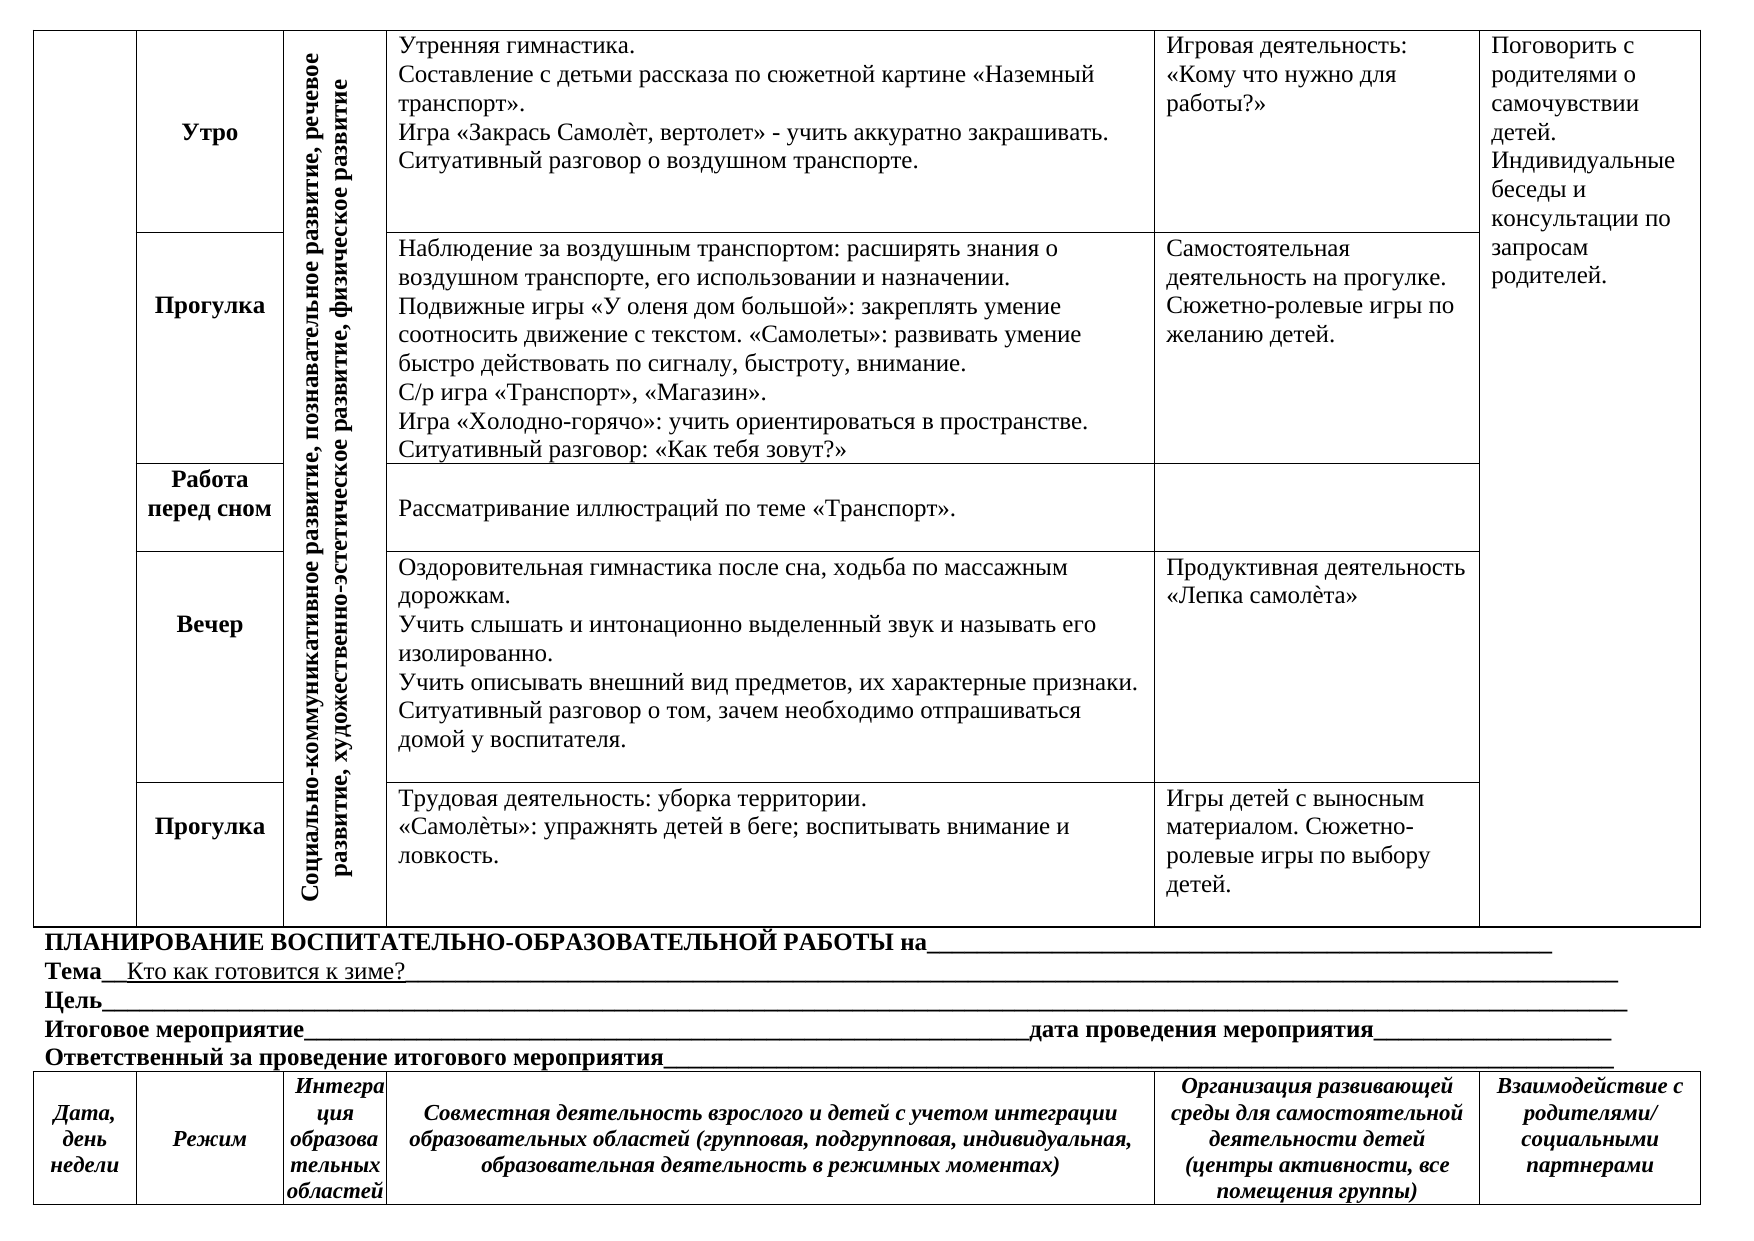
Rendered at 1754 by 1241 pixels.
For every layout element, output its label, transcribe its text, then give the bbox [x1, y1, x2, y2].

table_cell Работа перед сном [137, 464, 283, 551]
table_cell Утренняя гимнастика. Составление с детьми рассказа по сюжетной картине «Наземный транспорт». Игра «Закрась Самолѐт, вертолет» - учить аккуратно закрашивать. Ситуативный разговор о воздушном транспорте. [387, 31, 1154, 232]
text Тема__Кто как готовится к зиме?_________________________________________________________________________________________________ [44, 956, 1713, 985]
table_header Интеграция образовательных областей [284, 1072, 386, 1204]
table_cell Наблюдение за воздушным транспортом: расширять знания о воздушном транспорте, его использовании и назначении. Подвижные игры «У оленя дом большой»: закреплять умение соотносить движение с текстом. «Самолеты»: развивать умение быстро действовать по сигналу, быстроту, внимание. С/р игра «Транспорт», «Магазин». Игра «Холодно-горячо»: учить ориентироваться в пространстве. Ситуативный разговор: «Как тебя зовут?» [387, 233, 1154, 463]
table_cell Социально-коммуникативное развитие, познавательное развитие, речевое развитие, художественно-эстетическое развитие, физическое развитие [284, 31, 386, 926]
text Цель__________________________________________________________________________________________________________________________ [44, 985, 1713, 1014]
text Ответственный за проведение итогового мероприятия____________________________________________________________________________ [44, 1042, 1713, 1071]
table_cell Игры детей с выносным материалом. Сюжетно-ролевые игры по выбору детей. [1155, 783, 1479, 926]
table_cell Продуктивная деятельность «Лепка самолѐта» [1155, 552, 1479, 782]
table_header Совместная деятельность взрослого и детей с учетом интеграции образовательных областей (групповая, подгрупповая, индивидуальная, образовательная деятельность в режимных моментах) [387, 1072, 1154, 1204]
table_header Дата, день недели [34, 1072, 136, 1204]
table_cell Рассматривание иллюстраций по теме «Транспорт». [387, 464, 1154, 551]
table_cell Утро [137, 31, 283, 232]
table_header Организация развивающей среды для самостоятельной деятельности детей (центры активности, все помещения группы) [1155, 1072, 1479, 1204]
text ПЛАНИРОВАНИЕ ВОСПИТАТЕЛЬНО-ОБРАЗОВАТЕЛЬНОЙ РАБОТЫ на__________________________________________________ [44, 927, 1713, 956]
text Итоговое мероприятие__________________________________________________________дата проведения мероприятия___________________ [44, 1014, 1713, 1042]
table_cell Вечер [137, 552, 283, 782]
table_cell Прогулка [137, 233, 283, 463]
table_cell Трудовая деятельность: уборка территории. «Самолѐты»: упражнять детей в беге; воспитывать внимание и ловкость. [387, 783, 1154, 926]
table_cell Прогулка [137, 783, 283, 926]
table_header Режим [137, 1072, 283, 1204]
table_cell Поговорить с родителями о самочувствии детей. Индивидуальные беседы и консультации по запросам родителей. [1480, 31, 1700, 926]
table_cell Самостоятельная деятельность на прогулке. Сюжетно-ролевые игры по желанию детей. [1155, 233, 1479, 463]
table_cell Оздоровительная гимнастика после сна, ходьба по массажным дорожкам. Учить слышать и интонационно выделенный звук и называть его изолированно. Учить описывать внешний вид предметов, их характерные признаки. Ситуативный разговор о том, зачем необходимо отпрашиваться домой у воспитателя. [387, 552, 1154, 782]
table_cell Игровая деятельность: «Кому что нужно для работы?» [1155, 31, 1479, 232]
table_cell [34, 31, 136, 926]
table_cell [1155, 464, 1479, 551]
table_header Взаимодействие с родителями/ социальными партнерами [1480, 1072, 1700, 1204]
